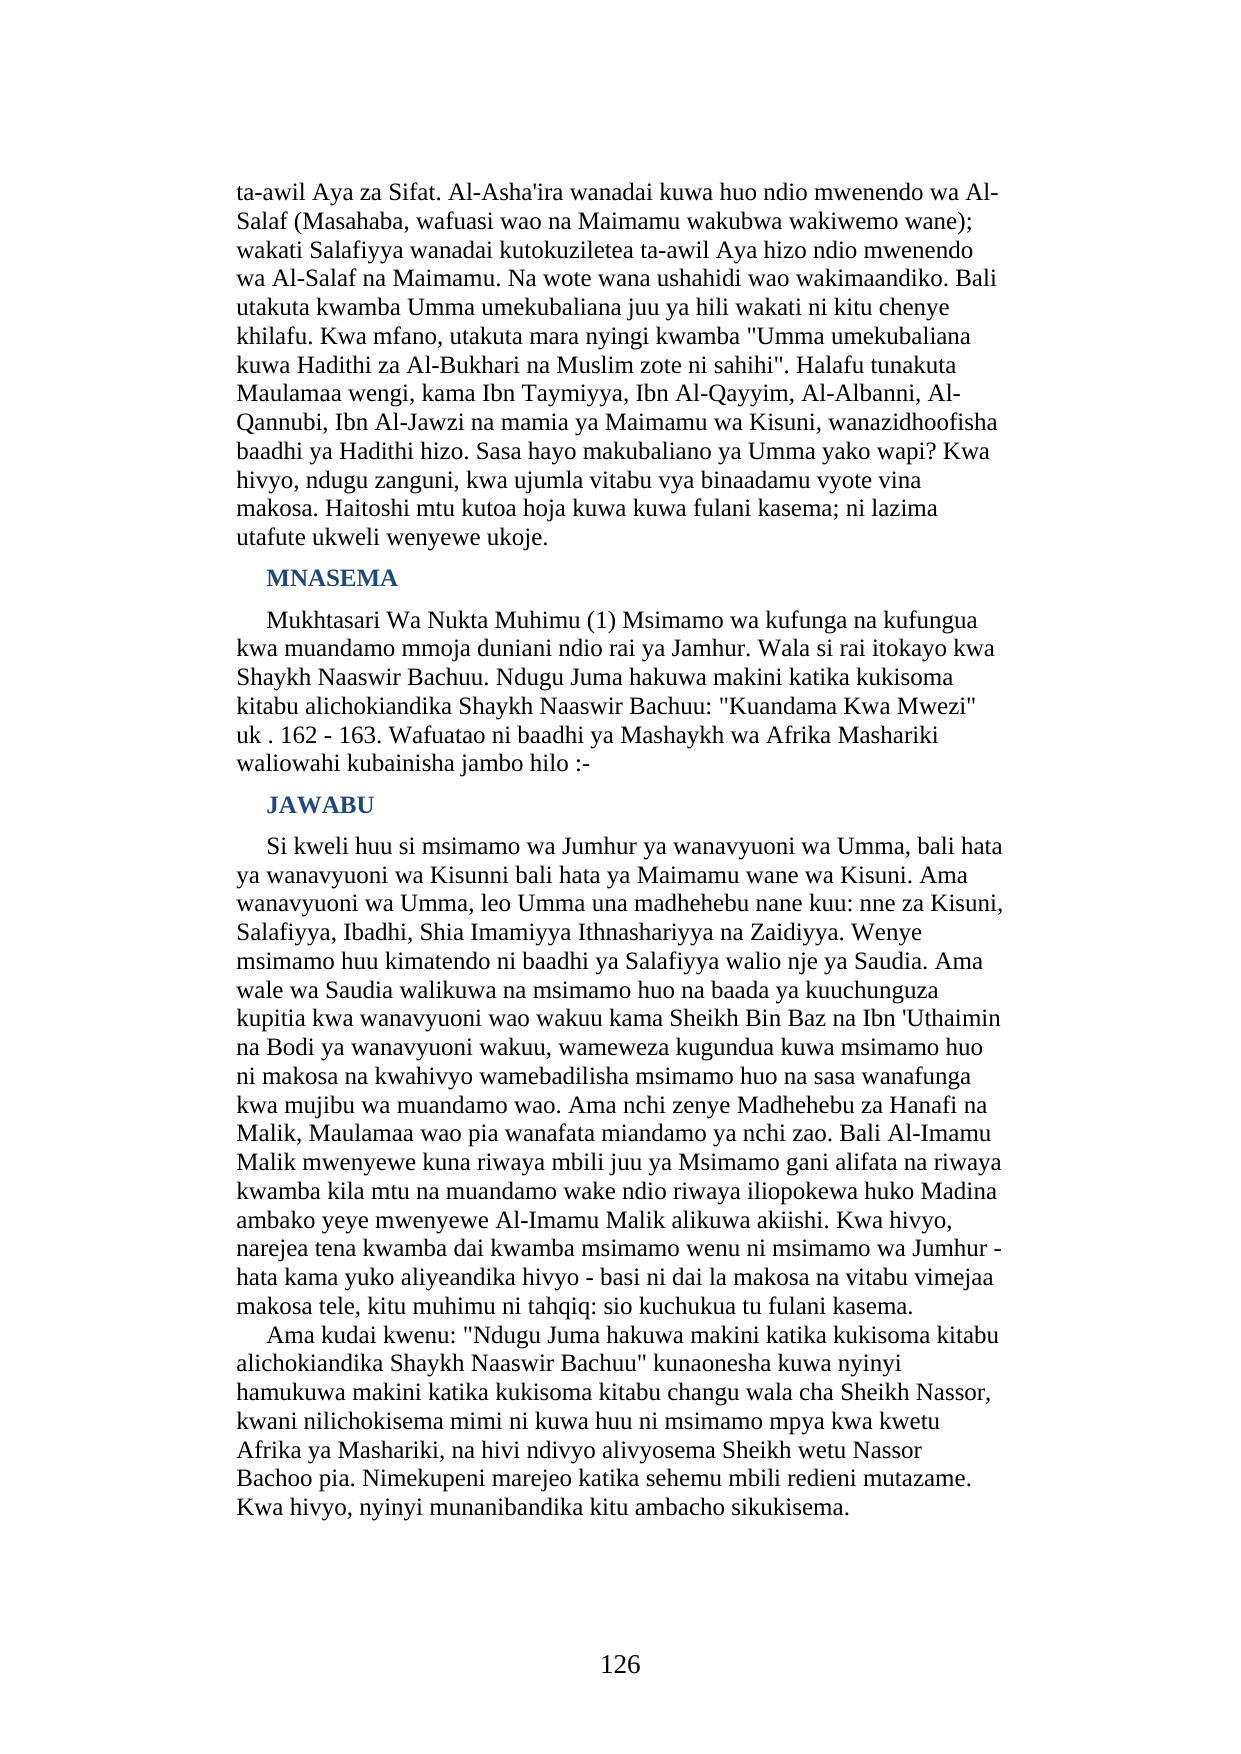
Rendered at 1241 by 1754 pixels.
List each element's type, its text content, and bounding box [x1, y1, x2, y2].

text Si kweli huu si msimamo wa Jumhur ya wanavyuoni wa Umma, bali hata ya wanavyuoni wa Kisunni bali hata ya Maimamu wane wa Kisuni. Ama wanavyuoni wa Umma, leo Umma una madhehebu nane kuu: nne za Kisuni, Salafiyya, Ibadhi, Shia Imamiyya Ithnashariyya na Zaidiyya. Wenye msimamo huu kimatendo ni baadhi ya Salafiyya walio nje ya Saudia. Ama wale wa Saudia walikuwa na msimamo huo na baada ya kuuchunguza kupitia kwa wanavyuoni wao wakuu kama Sheikh Bin Baz na Ibn 'Uthaimin na Bodi ya wanavyuoni wakuu, wameweza kugundua kuwa msimamo huo ni makosa na kwahivyo wamebadilisha msimamo huo na sasa wanafunga kwa mujibu wa muandamo wao. Ama nchi zenye Madhehebu za Hanafi na Malik, Maulamaa wao pia wanafata miandamo ya nchi zao. Bali Al-Imamu Malik mwenyewe kuna riwaya mbili juu ya Msimamo gani alifata na riwaya kwamba kila mtu na muandamo wake ndio riwaya iliopokewa huko Madina ambako yeye mwenyewe Al-Imamu Malik alikuwa akiishi. Kwa hivyo, narejea tena kwamba dai kwamba msimamo wenu ni msimamo wa Jumhur - hata kama yuko aliyeandika hivyo - basi ni dai la makosa na vitabu vimejaa makosa tele, kitu muhimu ni tahqiq: sio kuchukua tu fulani kasema. [236, 831, 1004, 1320]
subtitle JAWABU [236, 790, 1004, 818]
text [236, 177, 1004, 551]
text Ama kudai kwenu: "Ndugu Juma hakuwa makini katika kukisoma kitabu alichokiandika Shaykh Naaswir Bachuu" kunaonesha kuwa nyinyi hamukuwa makini katika kukisoma kitabu changu wala cha Sheikh Nassor, kwani nilichokisema mimi ni kuwa huu ni msimamo mpya kwa kwetu Afrika ya Mashariki, na hivi ndivyo alivyosema Sheikh wetu Nassor Bachoo pia. Nimekupeni marejeo katika sehemu mbili redieni mutazame. Kwa hivyo, nyinyi munanibandika kitu ambacho sikukisema. [236, 1320, 1004, 1521]
text Mukhtasari Wa Nukta Muhimu (1) Msimamo wa kufunga na kufungua kwa muandamo mmoja duniani ndio rai ya Jamhur. Wala si rai itokayo kwa Shaykh Naaswir Bachuu. Ndugu Juma hakuwa makini katika kukisoma kitabu alichokiandika Shaykh Naaswir Bachuu: "Kuandama Kwa Mwezi" uk . 162 - 163. Wafuatao ni baadhi ya Mashaykh wa Afrika Mashariki waliowahi kubainisha jambo hilo :- [236, 605, 1004, 777]
subtitle MNASEMA [236, 563, 1004, 592]
